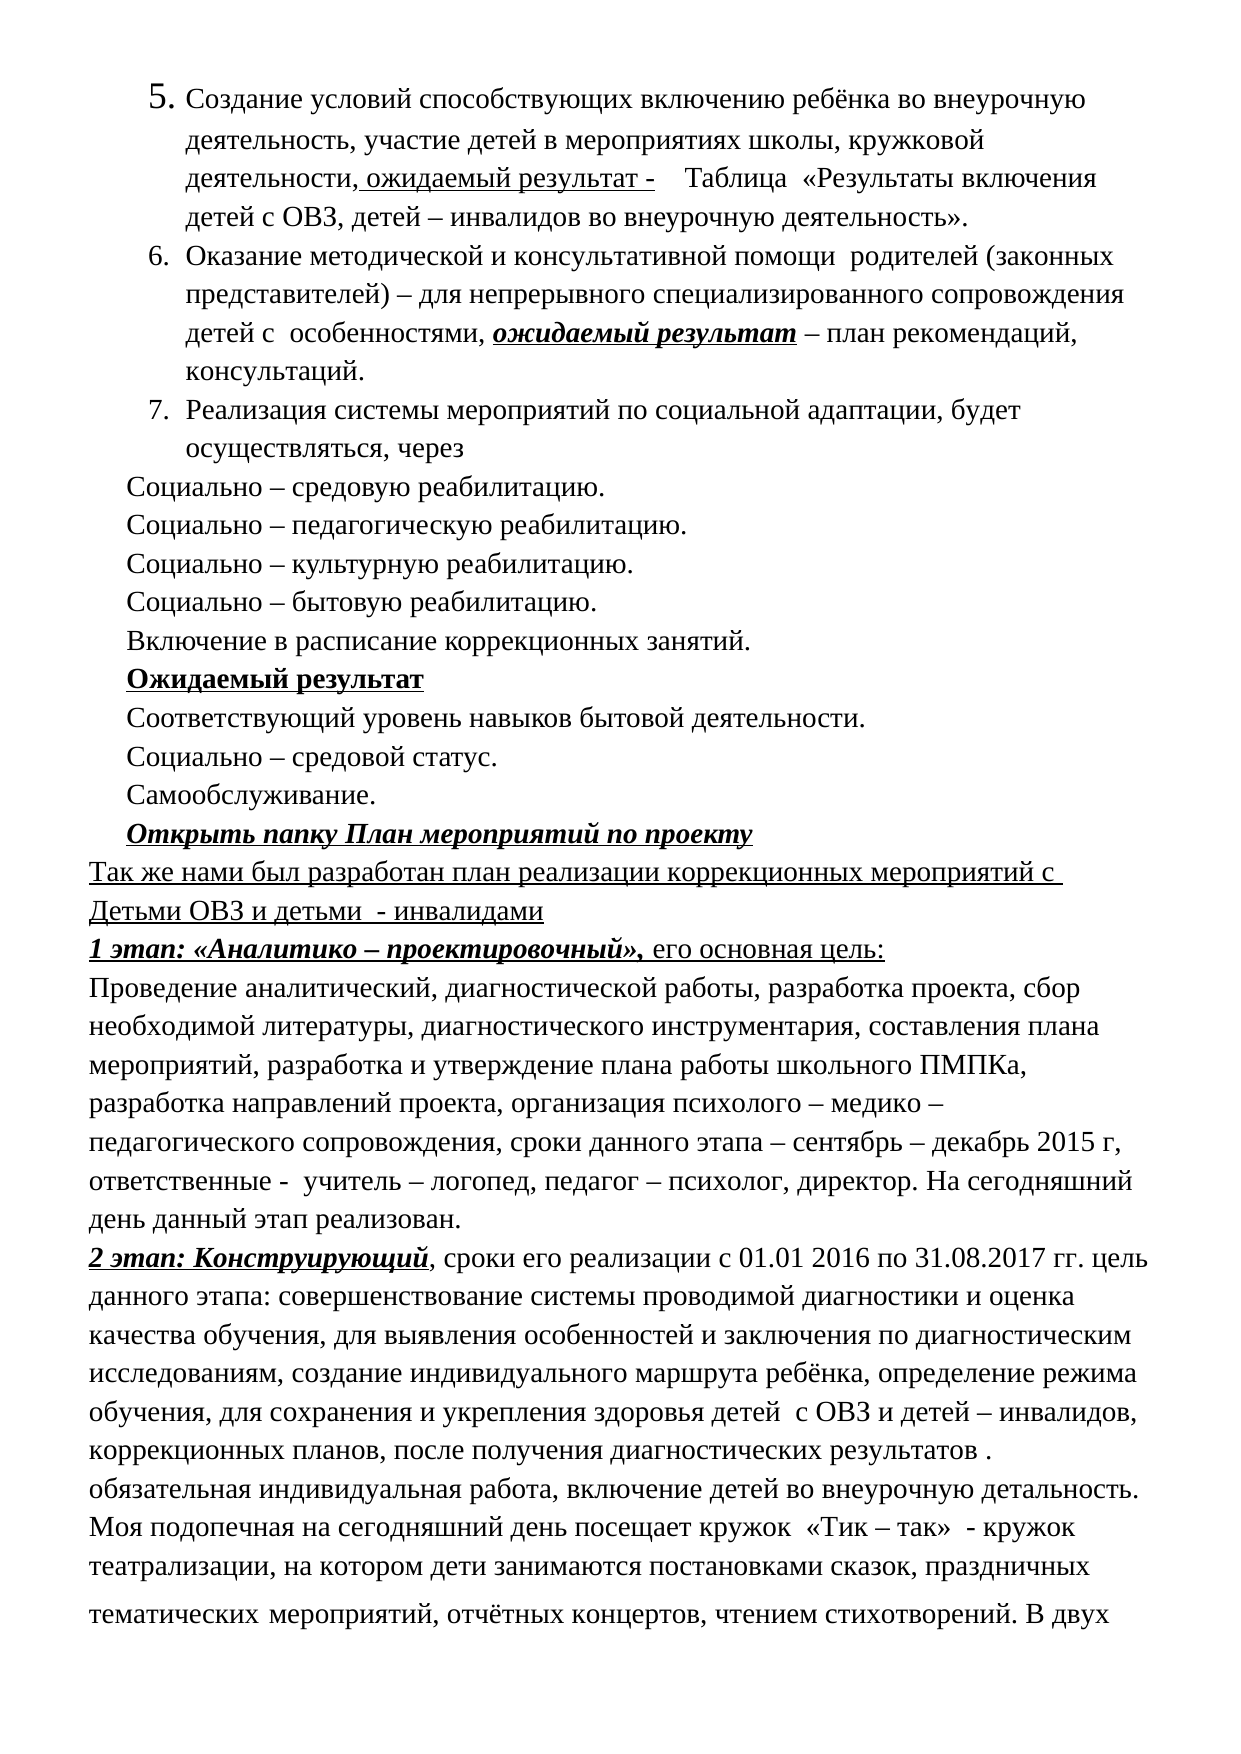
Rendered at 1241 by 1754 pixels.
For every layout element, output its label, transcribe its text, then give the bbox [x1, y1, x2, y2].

text 1 этап: «Аналитико – проектировочный», его основная цель: [89, 931, 1152, 965]
text Так же нами был разработан план реализации коррекционных мероприятий с Детьми ОВЗ и детьми - инвалидами [89, 854, 1152, 926]
list Создание условий способствующих включению ребёнка во внеурочную деятельность, участие детей в мероприятиях школы, кружковой деятельности, ожидаемый результат - Таблица «Результаты включения детей с ОВЗ, детей – инвалидов во внеурочную деятельность». [148, 74, 1152, 233]
text Проведение аналитический, диагностической работы, разработка проекта, сбор необходимой литературы, диагностического инструментария, составления плана мероприятий, разработка и утверждение плана работы школьного ПМПКа, разработка направлений проекта, организация психолого – медико – педагогического сопровождения, сроки данного этапа – сентябрь – декабрь , ответственные - учитель – логопед, педагог – психолог, директор. На сегодняшний день данный этап реализован. [89, 970, 1152, 1235]
text Социально – средовую реабилитацию. Социально – педагогическую реабилитацию. Социально – культурную реабилитацию. Социально – бытовую реабилитацию. Включение в расписание коррекционных занятий. Ожидаемый результат Соответствующий уровень навыков бытовой деятельности. Социально – средовой статус. Самообслуживание. [126, 469, 1152, 811]
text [89, 1240, 1152, 1631]
text Открыть папку План мероприятий по проекту [126, 816, 1152, 849]
list Реализация системы мероприятий по социальной адаптации, будет осуществляться, через [148, 392, 1152, 464]
list Оказание методической и консультативной помощи родителей (законных представителей) – для непрерывного специализированного сопровождения детей с особенностями, ожидаемый результат – план рекомендаций, консультаций. [148, 238, 1152, 387]
